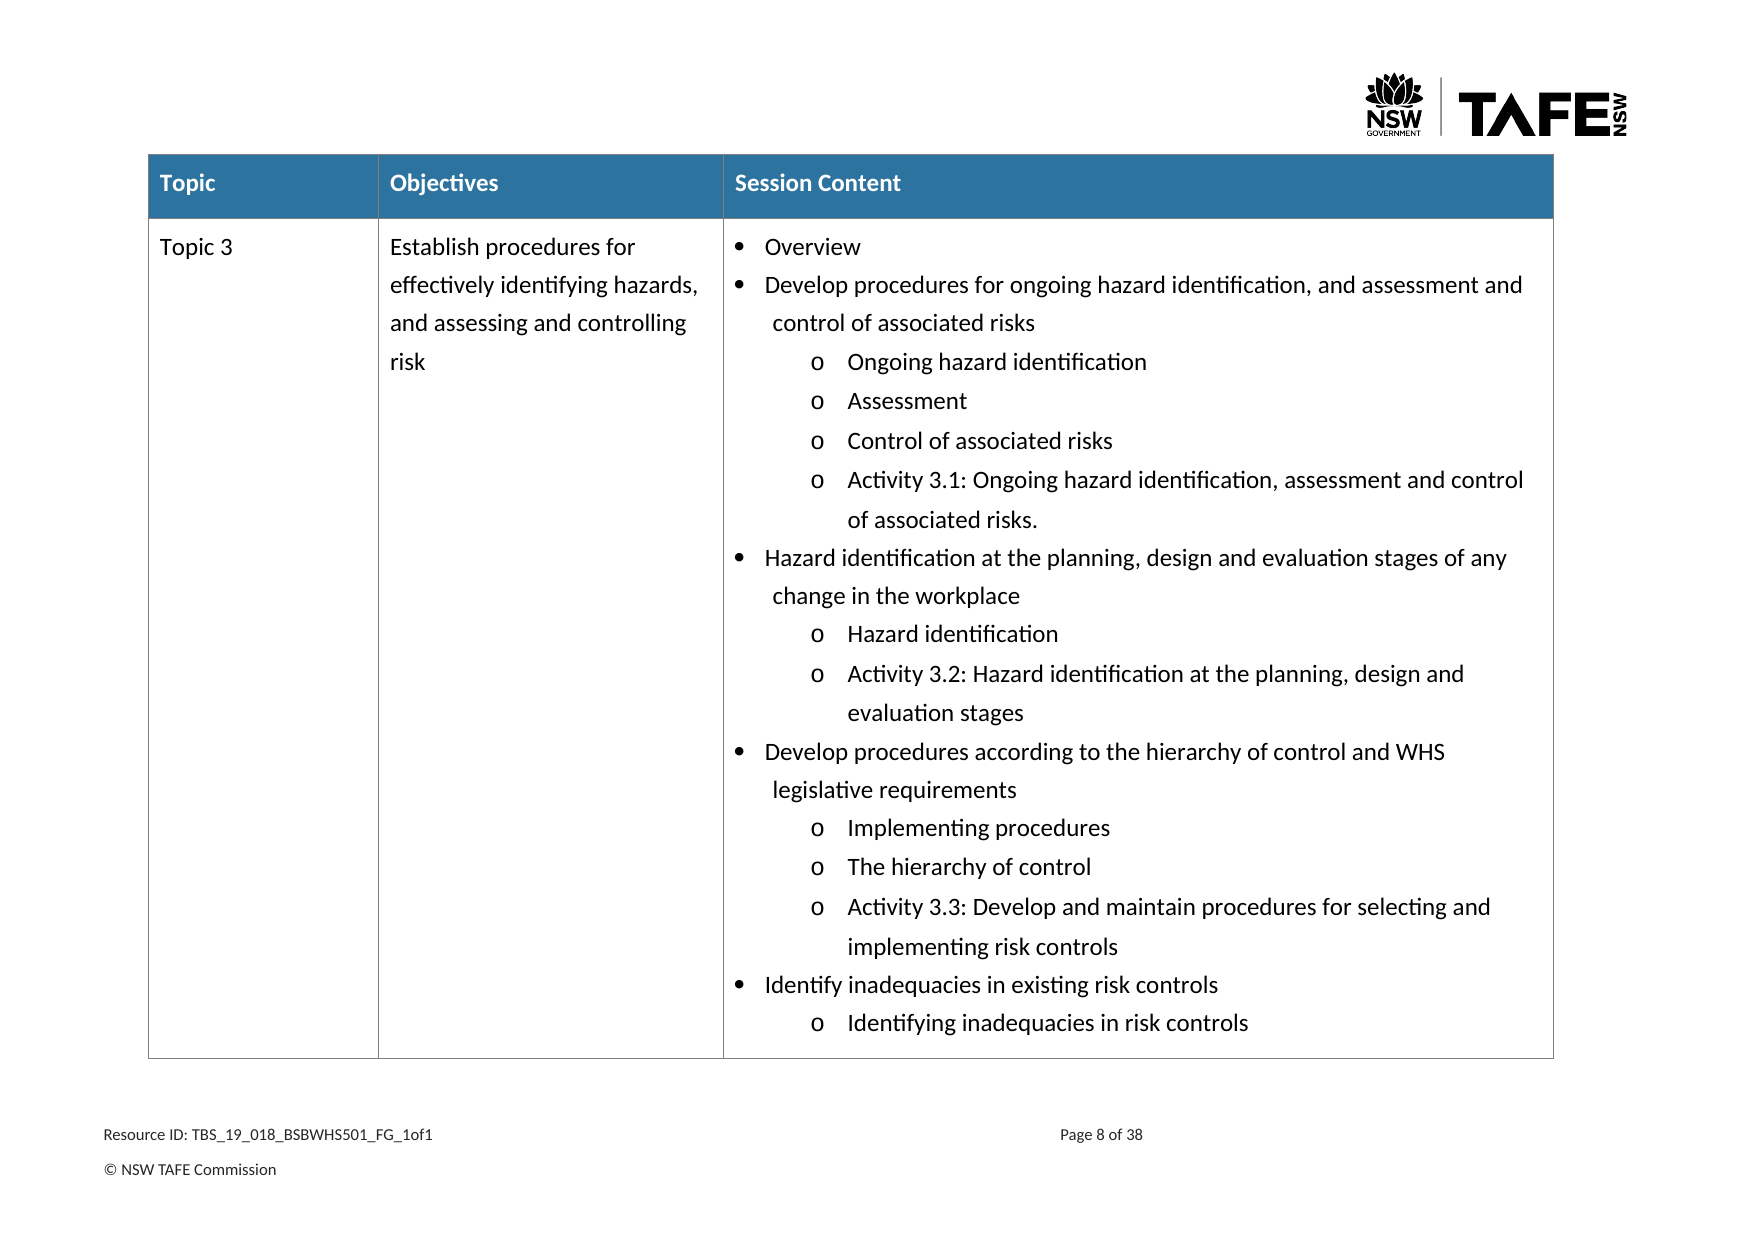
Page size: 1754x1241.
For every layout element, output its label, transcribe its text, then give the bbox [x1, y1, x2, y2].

table_cell Topic 3 [149, 219, 378, 1058]
table_header Objectives [379, 155, 723, 218]
table_header Topic [149, 155, 378, 218]
picture [1365, 71, 1627, 137]
table_header Session Content [724, 155, 1553, 218]
table_cell Establish procedures for effectively identifying hazards, and assessing and controlling risk [379, 219, 723, 1058]
